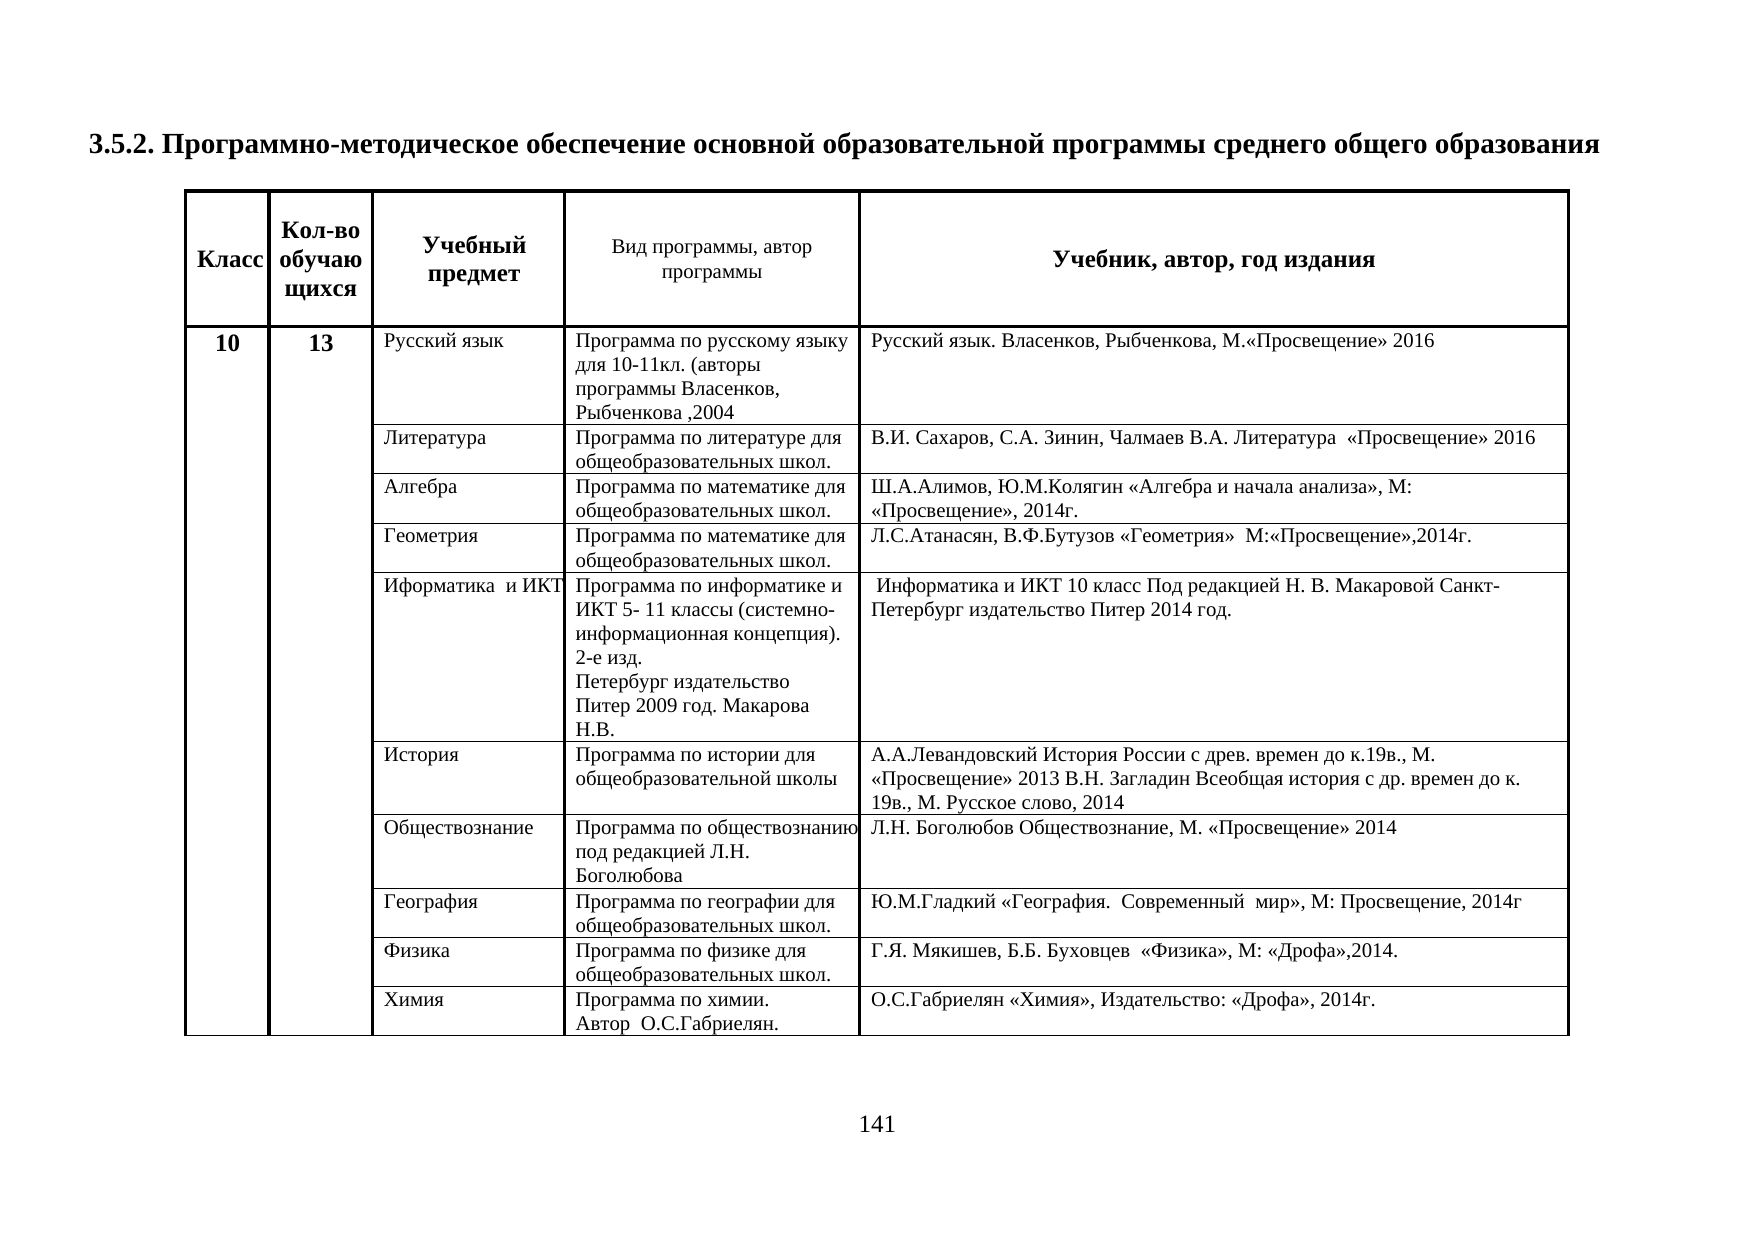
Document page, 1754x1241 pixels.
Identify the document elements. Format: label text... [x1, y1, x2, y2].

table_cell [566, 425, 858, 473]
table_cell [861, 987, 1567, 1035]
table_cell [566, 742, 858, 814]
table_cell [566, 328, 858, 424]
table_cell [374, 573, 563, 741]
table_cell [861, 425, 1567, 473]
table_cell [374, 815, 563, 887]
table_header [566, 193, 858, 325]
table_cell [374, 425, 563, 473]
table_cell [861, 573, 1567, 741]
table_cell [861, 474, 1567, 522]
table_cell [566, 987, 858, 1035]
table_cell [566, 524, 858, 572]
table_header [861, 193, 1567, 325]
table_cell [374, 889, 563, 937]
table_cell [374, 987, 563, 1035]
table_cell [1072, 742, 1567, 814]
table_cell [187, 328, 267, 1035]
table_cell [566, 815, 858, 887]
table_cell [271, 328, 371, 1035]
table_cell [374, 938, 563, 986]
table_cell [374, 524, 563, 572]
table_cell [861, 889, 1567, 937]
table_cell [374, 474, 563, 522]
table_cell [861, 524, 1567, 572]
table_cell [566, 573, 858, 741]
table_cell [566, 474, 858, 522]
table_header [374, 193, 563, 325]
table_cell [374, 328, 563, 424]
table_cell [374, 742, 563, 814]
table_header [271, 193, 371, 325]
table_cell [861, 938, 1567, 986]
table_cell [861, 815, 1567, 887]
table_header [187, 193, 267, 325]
text 3.5.2. Программно-методическое обеспечение основной образовательной программы среднего общего образования [89, 127, 1665, 160]
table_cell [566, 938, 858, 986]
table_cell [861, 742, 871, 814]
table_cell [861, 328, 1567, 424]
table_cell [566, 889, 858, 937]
